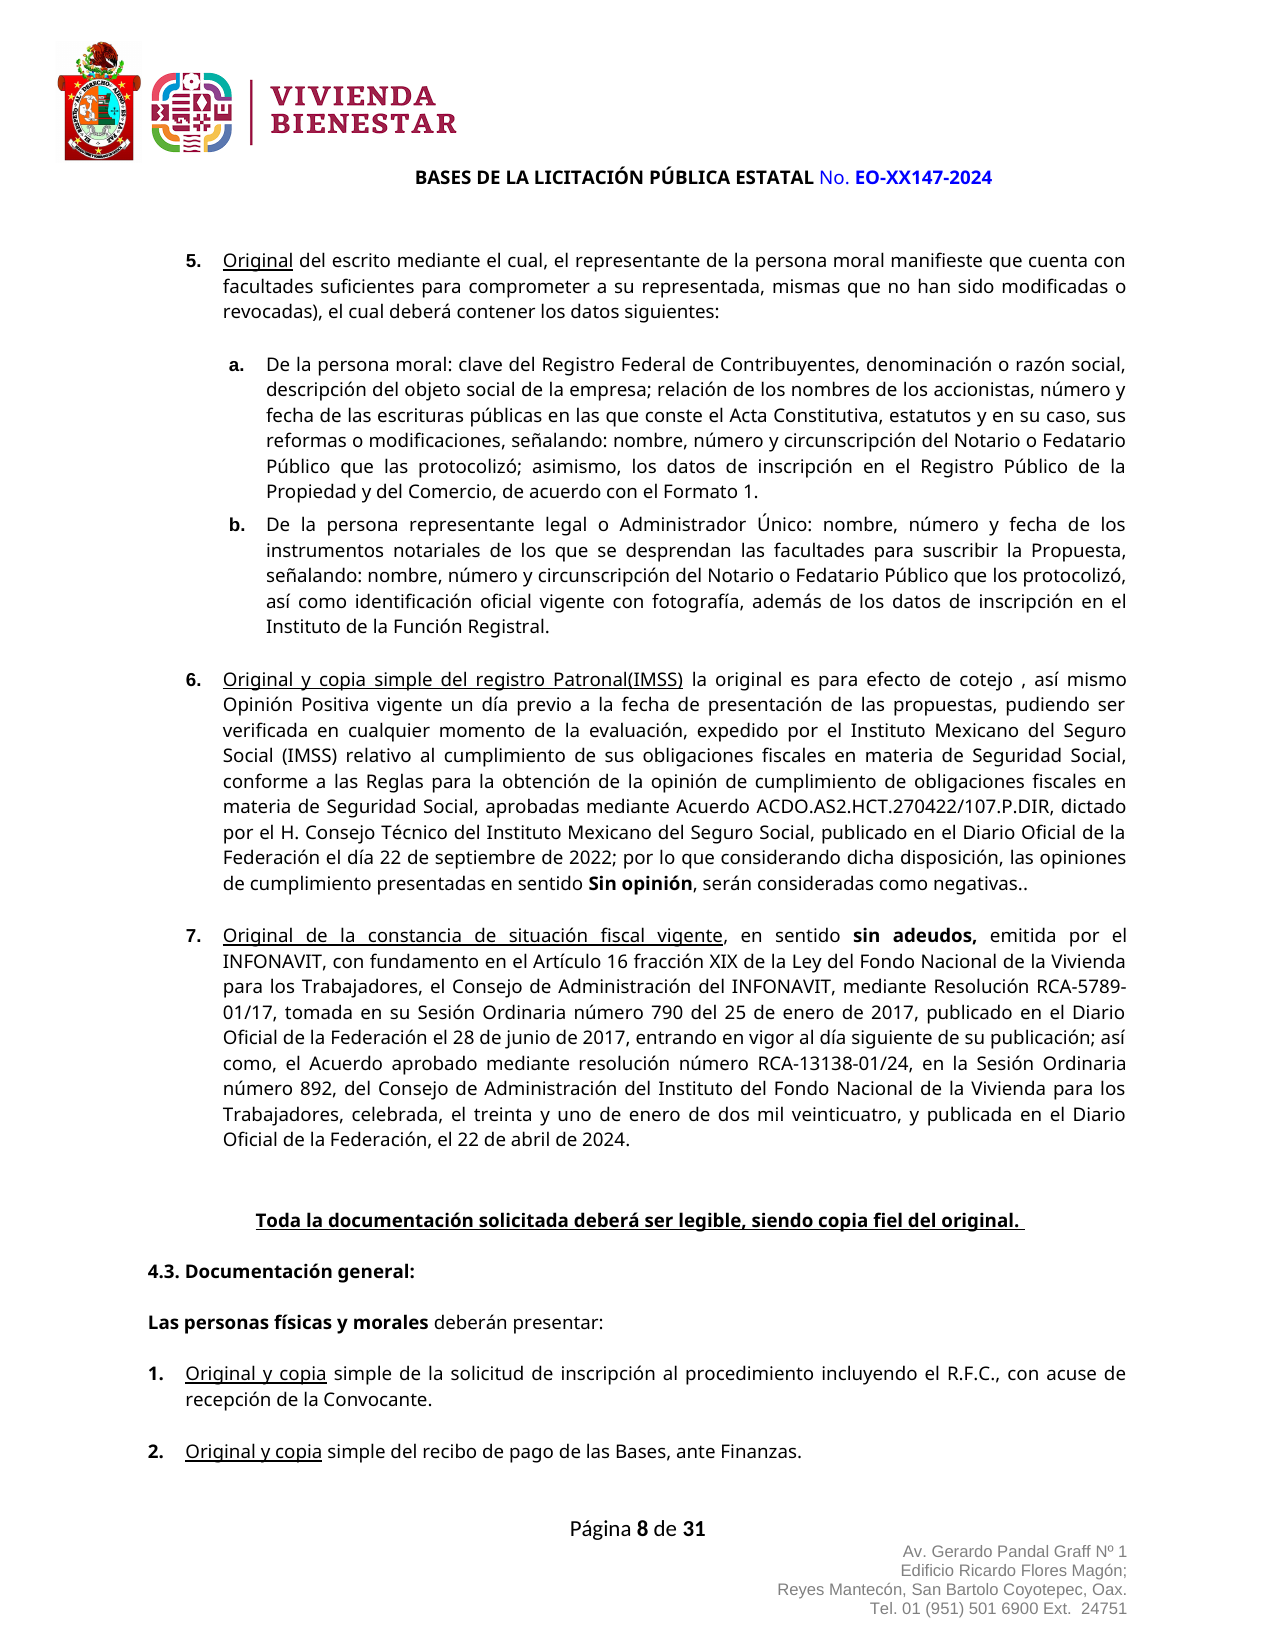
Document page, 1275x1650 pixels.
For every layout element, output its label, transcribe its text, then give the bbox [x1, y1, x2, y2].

list Original y copia simple del registro Patronal(IMSS) la original es para efecto de cotejo , así mismo Opinión Positiva vigente un día previo a la fecha de presentación de las propuestas, pudiendo ser verificada en cualquier momento de la evaluación, expedido por el Instituto Mexicano del Seguro Social (IMSS) relativo al cumplimiento de sus obligaciones fiscales en materia de Seguridad Social, conforme a las Reglas para la obtención de la opinión de cumplimiento de obligaciones fiscales en materia de Seguridad Social, aprobadas mediante Acuerdo ACDO.AS2.HCT.270422/107.P.DIR, dictado por el H. Consejo Técnico del Instituto Mexicano del Seguro Social, publicado en el Diario Oficial de la Federación el día 22 de septiembre de 2022; por lo que considerando dicha disposición, las opiniones de cumplimiento presentadas en sentido Sin opinión, serán consideradas como negativas.. [186, 666, 1127, 896]
list Original del escrito mediante el cual, el representante de la persona moral manifieste que cuenta con facultades suficientes para comprometer a su representada, mismas que no han sido modificadas o revocadas), el cual deberá contener los datos siguientes: [186, 248, 1127, 324]
list De la persona representante legal o Administrador Único: nombre, número y fecha de los instrumentos notariales de los que se desprendan las facultades para suscribir la Propuesta, señalando: nombre, número y circunscripción del Notario o Fedatario Público que los protocolizó, así como identificación oficial vigente con fotografía, además de los datos de inscripción en el Instituto de la Función Registral. [229, 512, 1127, 639]
list Original y copia simple del recibo de pago de las Bases, ante Finanzas. [148, 1438, 1127, 1464]
list Original de la constancia de situación fiscal vigente, en sentido sin adeudos, emitida por el INFONAVIT, con fundamento en el Artículo 16 fracción XIX de la Ley del Fondo Nacional de la Vivienda para los Trabajadores, el Consejo de Administración del INFONAVIT, mediante Resolución RCA-5789-01/17, tomada en su Sesión Ordinaria número 790 del 25 de enero de 2017, publicado en el Diario Oficial de la Federación el 28 de junio de 2017, entrando en vigor al día siguiente de su publicación; así como, el Acuerdo aprobado mediante resolución número RCA-13138-01/24, en la Sesión Ordinaria número 892, del Consejo de Administración del Instituto del Fondo Nacional de la Vivienda para los Trabajadores, celebrada, el treinta y uno de enero de dos mil veinticuatro, y publicada en el Diario Oficial de la Federación, el 22 de abril de 2024. [186, 922, 1127, 1152]
text Las personas físicas y morales deberán presentar: [148, 1309, 1127, 1334]
list De la persona moral: clave del Registro Federal de Contribuyentes, denominación o razón social, descripción del objeto social de la empresa; relación de los nombres de los accionistas, número y fecha de las escrituras públicas en las que conste el Acta Constitutiva, estatutos y en su caso, sus reformas o modificaciones, señalando: nombre, número y circunscripción del Notario o Fedatario Público que las protocolizó; asimismo, los datos de inscripción en el Registro Público de la Propiedad y del Comercio, de acuerdo con el Formato 1. [229, 351, 1127, 504]
text 4.3. Documentación general: [148, 1258, 1127, 1283]
picture [55, 41, 143, 163]
picture [147, 64, 473, 161]
text Toda la documentación solicitada deberá ser legible, siendo copia fiel del original. [148, 1207, 1127, 1232]
list Original y copia simple de la solicitud de inscripción al procedimiento incluyendo el R.F.C., con acuse de recepción de la Convocante. [148, 1361, 1127, 1412]
